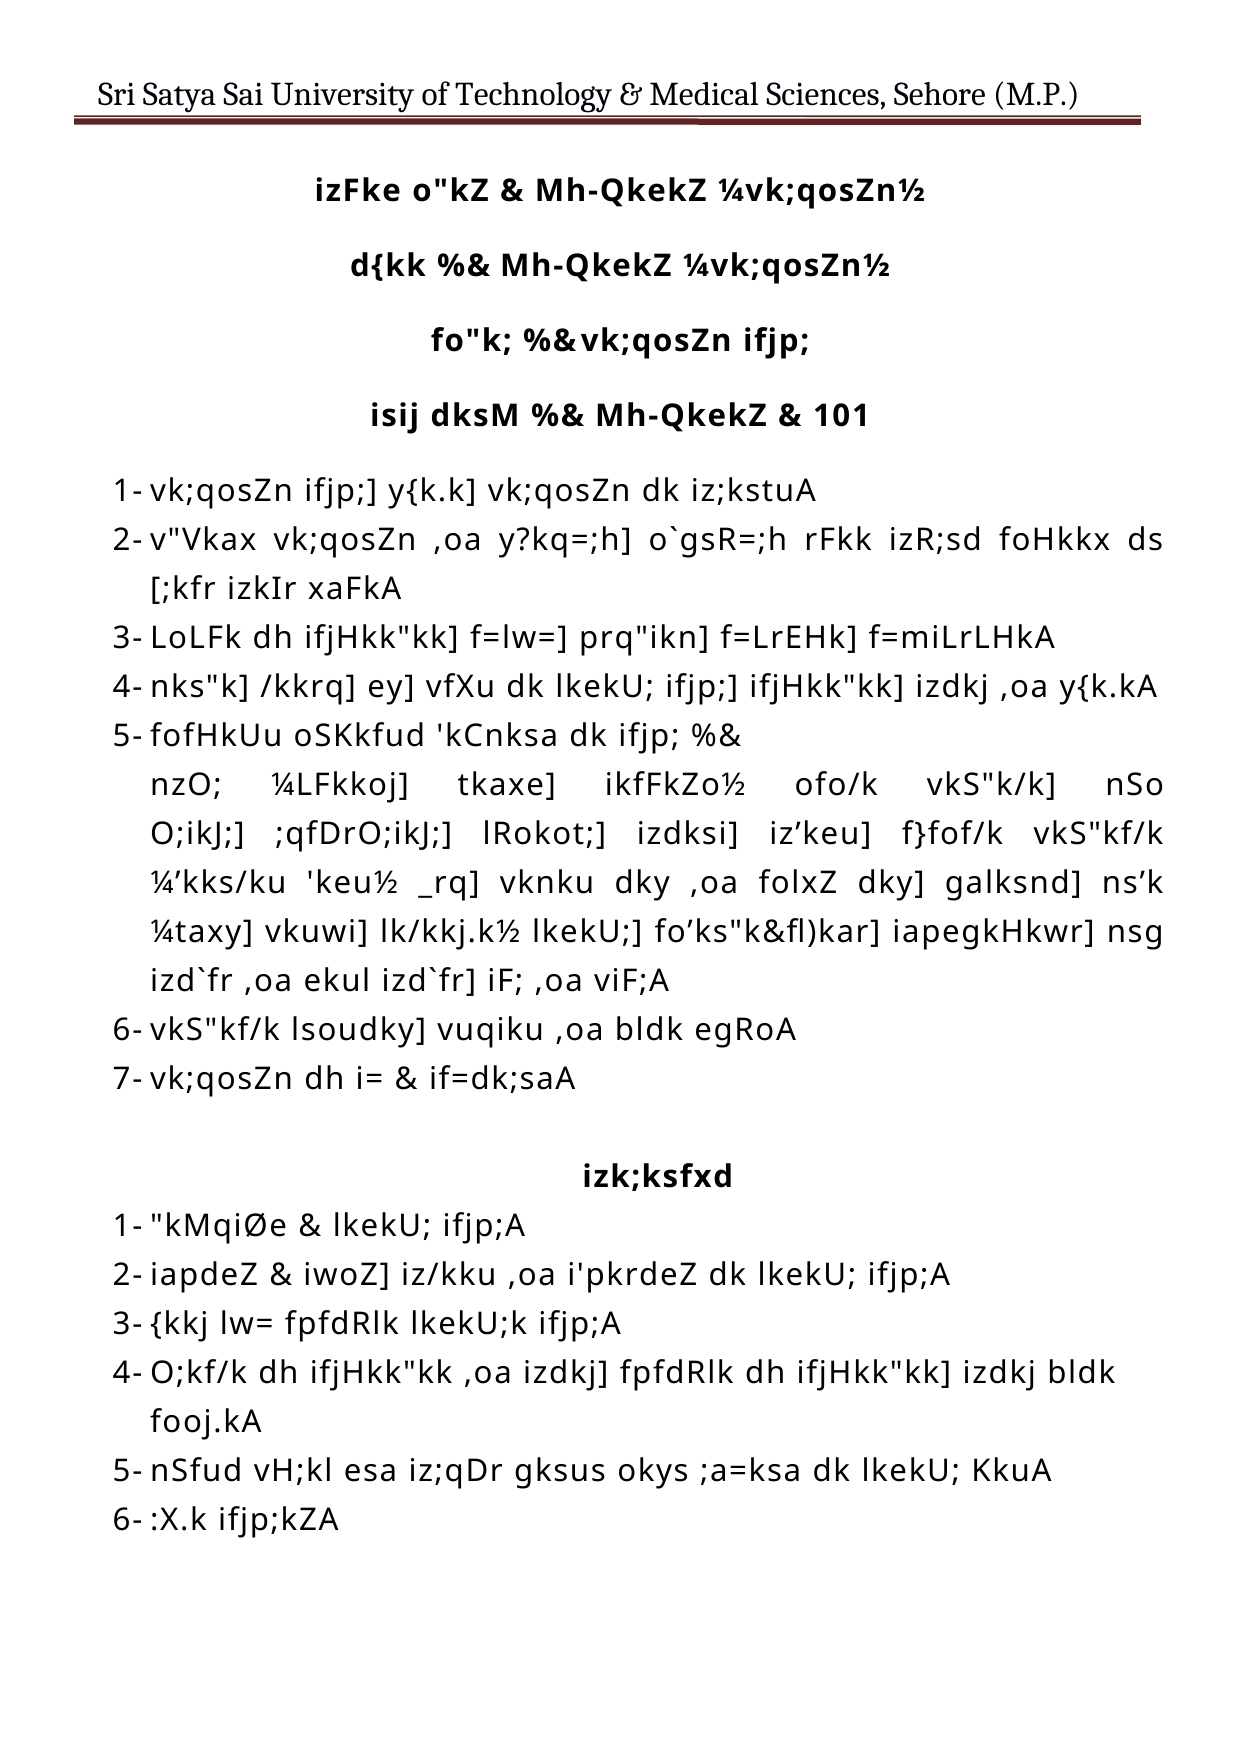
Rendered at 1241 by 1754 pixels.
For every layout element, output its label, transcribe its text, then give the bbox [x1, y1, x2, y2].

text izFke o"kZ & Mh-QkekZ ¼vk;qosZn½ [75, 168, 1165, 210]
text fo"k; %& vk;qosZn ifjp; [75, 318, 1165, 361]
list v"Vkax vk;qosZn ,oa y?kq=;h] o`gsR=;h rFkk izR;sd foHkkx ds [;kfr izkIr xaFkA [112, 517, 1165, 609]
text d{kk %& Mh-QkekZ ¼vk;qosZn½ [75, 243, 1165, 285]
text isij dksM %& Mh-QkekZ & 101 [75, 393, 1165, 436]
list izk;ksfxd [150, 1154, 1165, 1196]
list nks"k] /kkrq] ey] vfXu dk lkekU; ifjp;] ifjHkk"kk] izdkj ,oa y{k.kA [112, 664, 1165, 707]
list vkS"kf/k lsoudky] vuqiku ,oa bldk egRoA [112, 1007, 1165, 1049]
list O;kf/k dh ifjHkk"kk ,oa izdkj] fpfdRlk dh ifjHkk"kk] izdkj bldk fooj.kA [112, 1350, 1165, 1441]
list {kkj lw= fpfdRlk lkekU;k ifjp;A [112, 1301, 1165, 1343]
list nzO; ¼LFkkoj] tkaxe] ikfFkZo½ ofo/k vkS"k/k] nSo O;ikJ;] ;qfDrO;ikJ;] lRokot;] izdksi] iz’keu] f}fof/k vkS"kf/k ¼’kks/ku 'keu½ _rq] vknku dky ,oa folxZ dky] galksnd] ns’k ¼taxy] vkuwi] lk/kkj.k½ lkekU;] fo’ks"k&fl)kar] iapegkHkwr] nsg izd`fr ,oa ekul izd`fr] iF; ,oa viF;A [150, 762, 1165, 1001]
list nSfud vH;kl esa iz;qDr gksus okys ;a=ksa dk lkekU; KkuA [112, 1448, 1165, 1490]
list vk;qosZn ifjp;] y{k.k] vk;qosZn dk iz;kstuA [112, 468, 1165, 511]
list "kMqiØe & lkekU; ifjp;A [112, 1203, 1165, 1245]
list :X.k ifjp;kZA [112, 1497, 1165, 1539]
list LoLFk dh ifjHkk"kk] f=lw=] prq"ikn] f=LrEHk] f=miLrLHkA [112, 615, 1165, 658]
list vk;qosZn dh i= & if=dk;saA [112, 1056, 1165, 1098]
list iapdeZ & iwoZ] iz/kku ,oa i'pkrdeZ dk lkekU; ifjp;A [112, 1252, 1165, 1294]
list fofHkUu oSKkfud 'kCnksa dk ifjp; %& [112, 713, 1165, 756]
